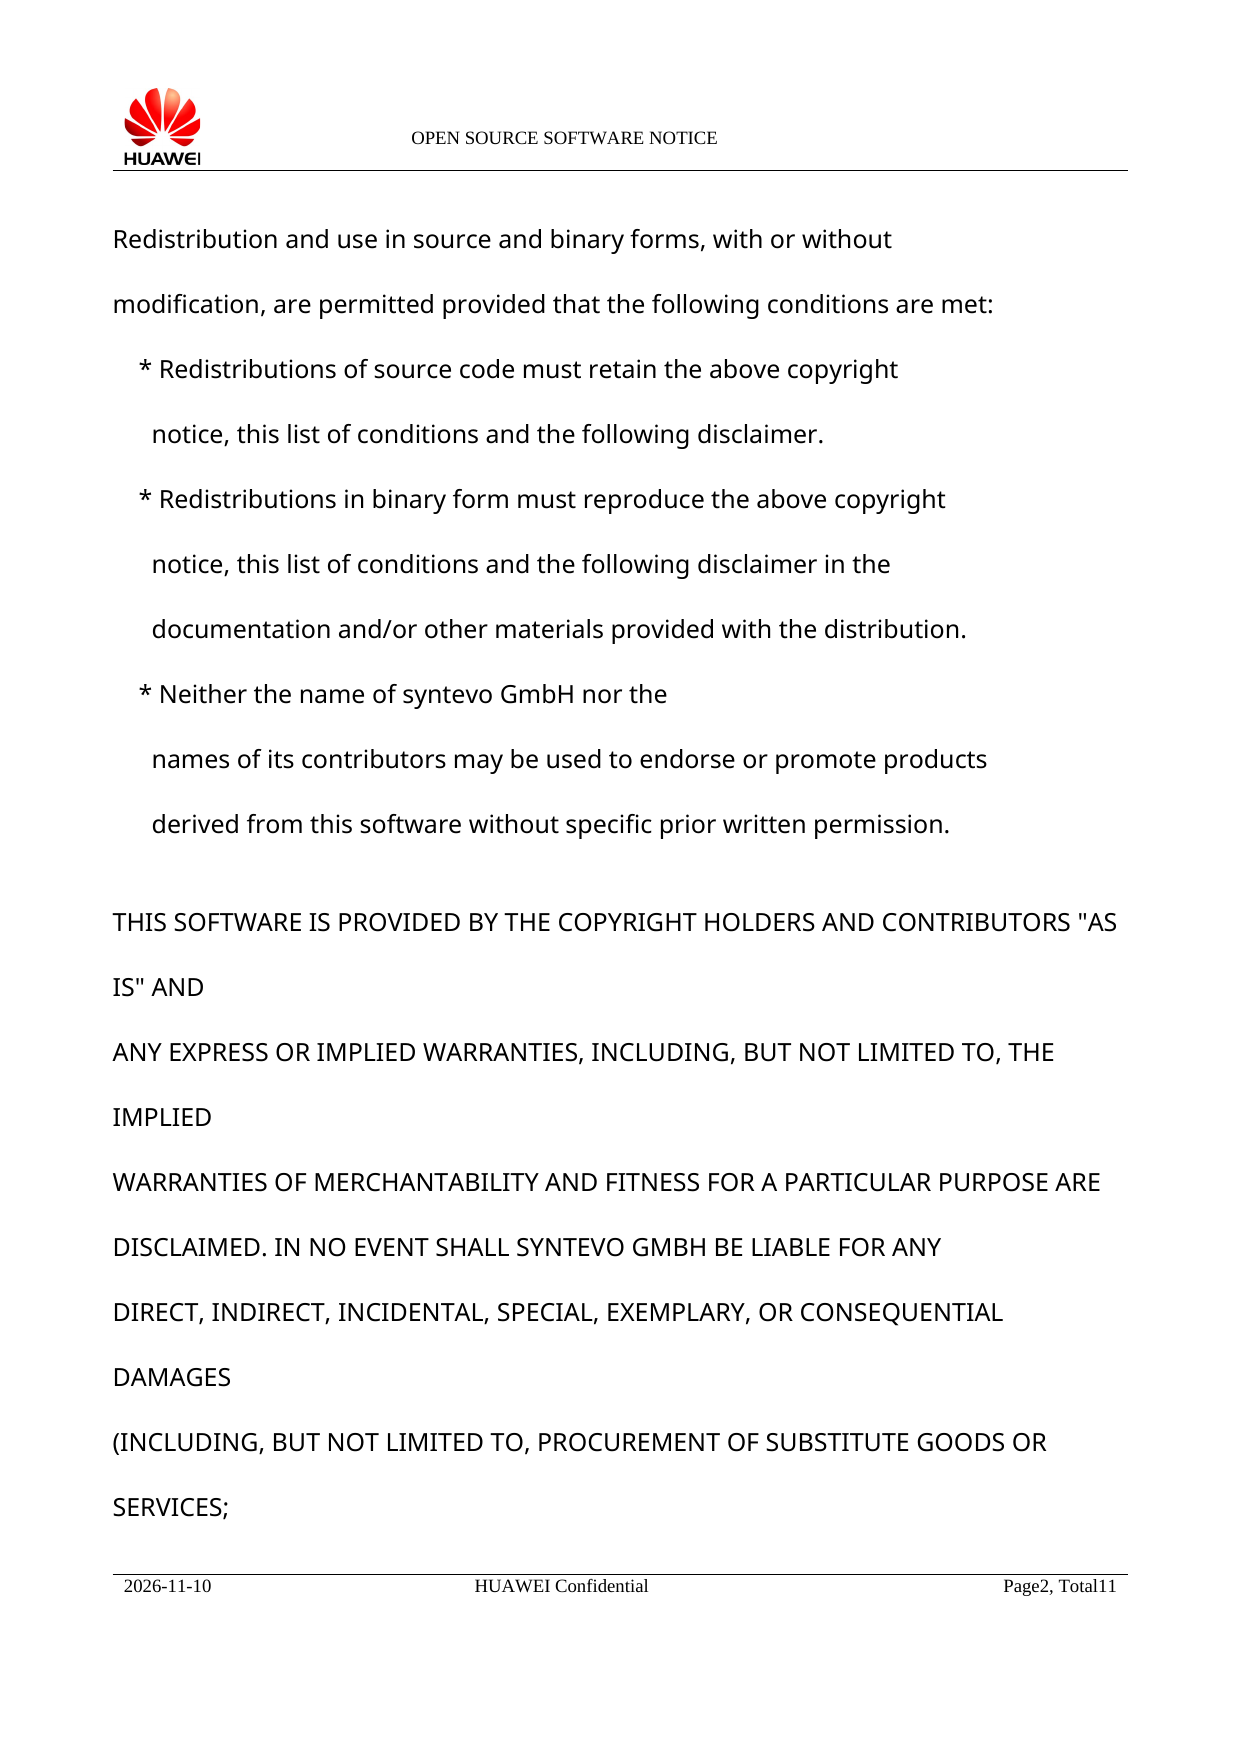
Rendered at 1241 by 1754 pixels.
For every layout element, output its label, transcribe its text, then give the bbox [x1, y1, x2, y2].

text THIS SOFTWARE IS PROVIDED BY THE COPYRIGHT HOLDERS AND CONTRIBUTORS "AS IS" AND [112, 889, 1128, 1019]
text * Redistributions in binary form must reproduce the above copyright [112, 466, 1128, 531]
picture [124, 88, 201, 165]
text * Redistributions of source code must retain the above copyright [112, 336, 1128, 401]
text (INCLUDING, BUT NOT LIMITED TO, PROCUREMENT OF SUBSTITUTE GOODS OR SERVICES; [112, 1409, 1128, 1539]
text documentation and/or other materials provided with the distribution. [112, 596, 1128, 661]
text notice, this list of conditions and the following disclaimer in the [112, 531, 1128, 596]
text DISCLAIMED. IN NO EVENT SHALL SYNTEVO GMBH BE LIABLE FOR ANY [112, 1214, 1128, 1279]
text names of its contributors may be used to endorse or promote products [112, 726, 1128, 791]
text ANY EXPRESS OR IMPLIED WARRANTIES, INCLUDING, BUT NOT LIMITED TO, THE IMPLIED [112, 1019, 1128, 1149]
text WARRANTIES OF MERCHANTABILITY AND FITNESS FOR A PARTICULAR PURPOSE ARE [112, 1149, 1128, 1214]
text modification, are permitted provided that the following conditions are met: [112, 271, 1128, 336]
text DIRECT, INDIRECT, INCIDENTAL, SPECIAL, EXEMPLARY, OR CONSEQUENTIAL DAMAGES [112, 1279, 1128, 1409]
text Redistribution and use in source and binary forms, with or without [112, 206, 1128, 271]
text derived from this software without specific prior written permission. [112, 791, 1128, 856]
text * Neither the name of syntevo GmbH nor the [112, 661, 1128, 726]
text notice, this list of conditions and the following disclaimer. [112, 401, 1128, 466]
